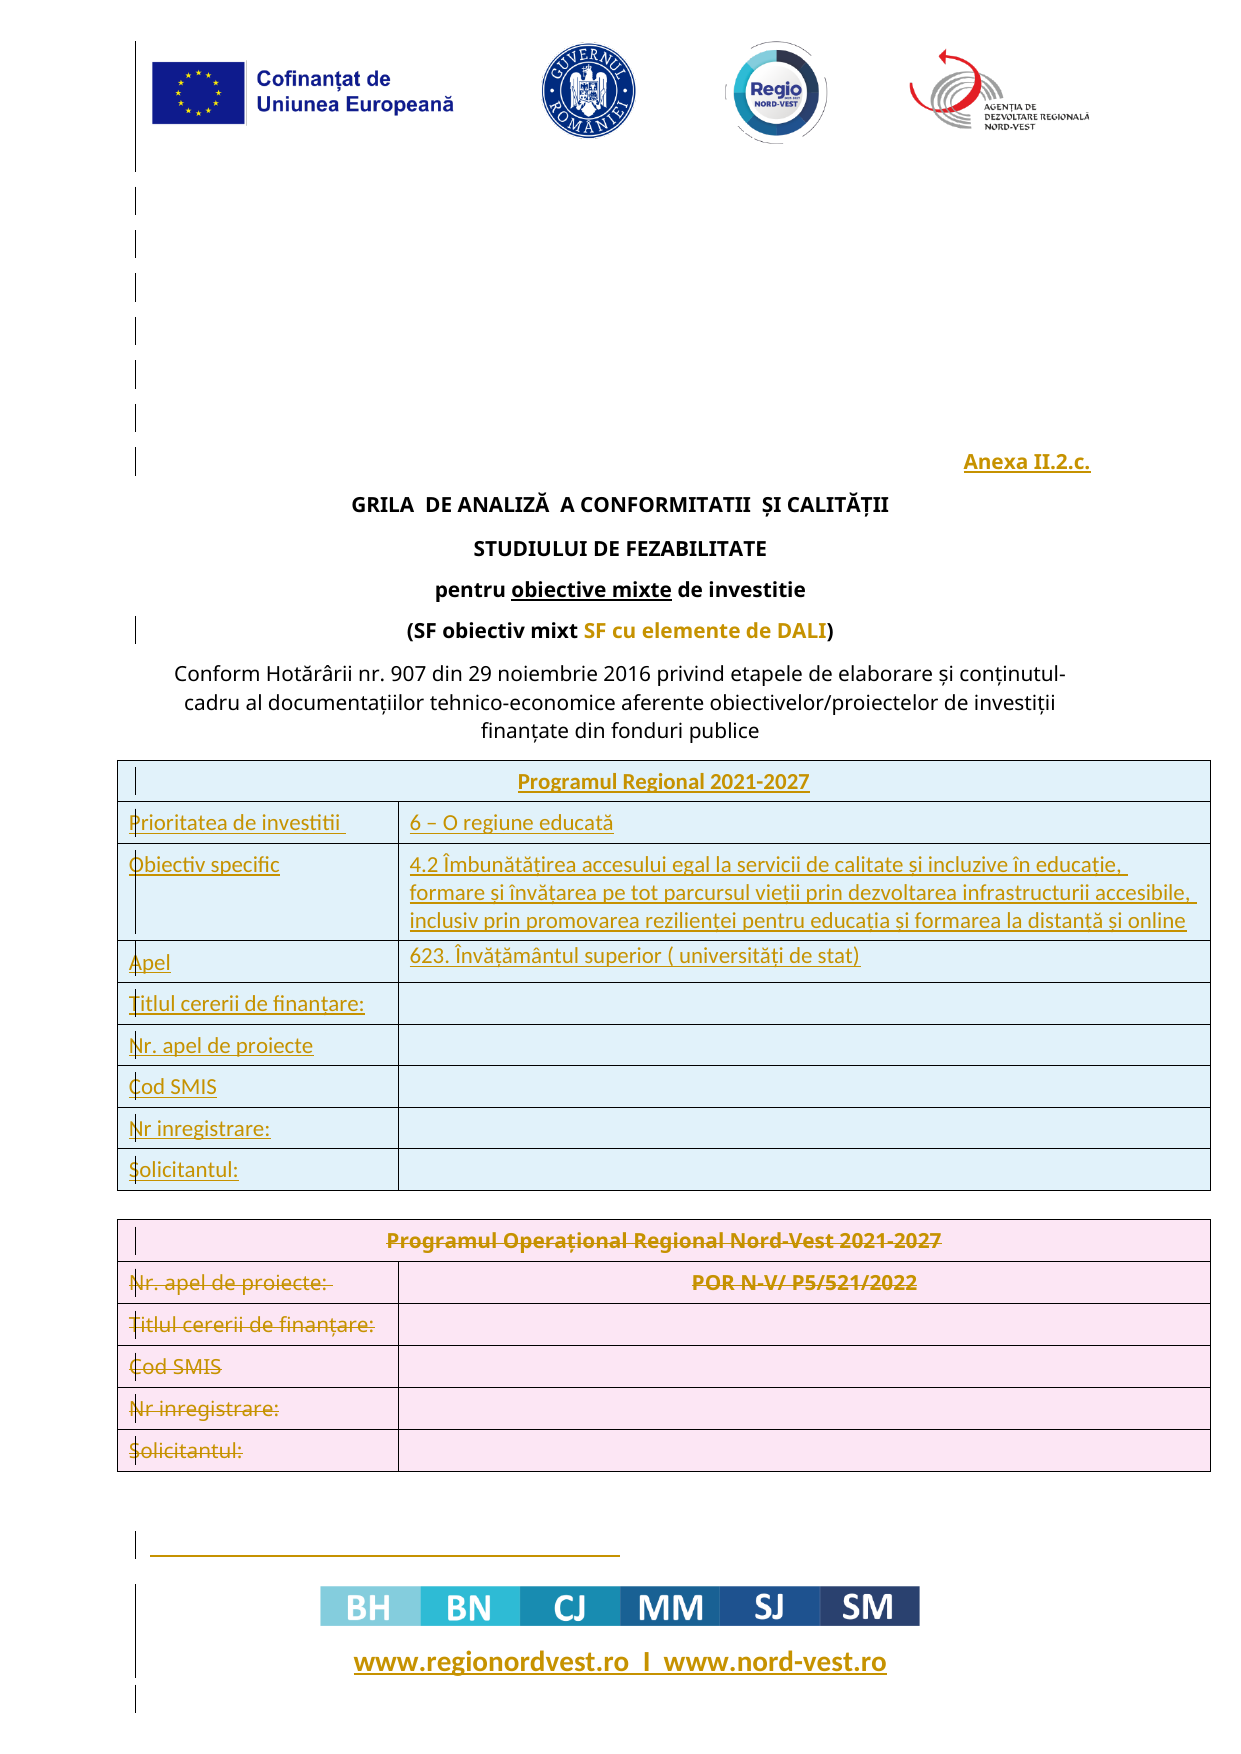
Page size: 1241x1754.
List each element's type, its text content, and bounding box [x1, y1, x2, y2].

text STUDIULUI DE FEZABILITATE [150, 534, 1090, 562]
text pentru obiective mixte de investitie [150, 575, 1090, 603]
text GRILA DE ANALIZĂ A CONFORMITATII ȘI CALITĂȚII [150, 491, 1090, 519]
text Conform Hotărârii nr. 907 din 29 noiembrie 2016 privind etapele de elaborare şi conţinutul-cadru al documentaţiilor tehnico-economice aferente obiectivelor/proiectelor de investiţii finanţate din fonduri publice [150, 659, 1090, 745]
text (SF obiectiv mixt SF cu elemente de DALI) [150, 616, 1090, 644]
picture [320, 1586, 920, 1626]
picture [150, 41, 1090, 144]
